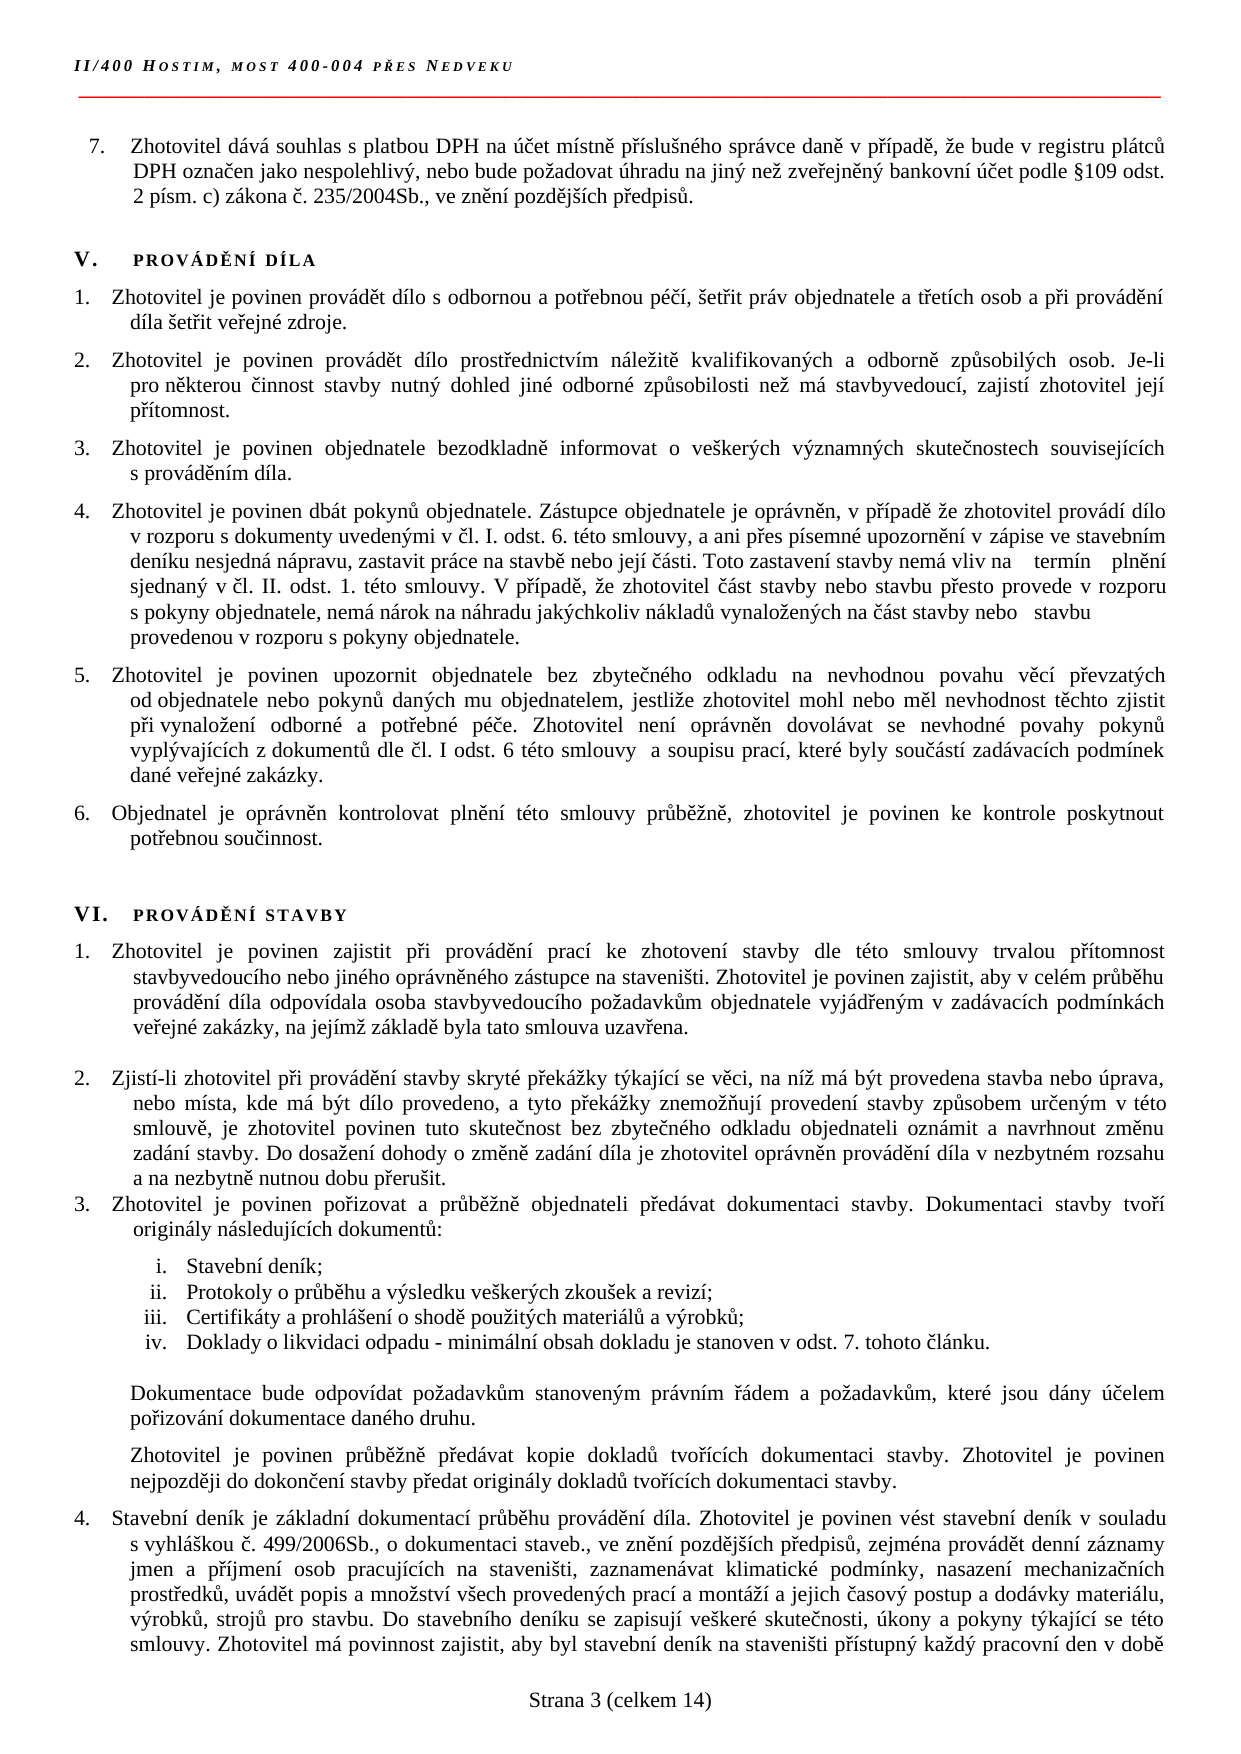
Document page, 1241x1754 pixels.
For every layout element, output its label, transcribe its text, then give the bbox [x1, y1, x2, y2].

list Zhotovitel je povinen pořizovat a průběžně objednateli předávat dokumentaci stavby. Dokumentaci stavby tvoří originály následujících dokumentů: [74, 1191, 1166, 1241]
list Certifikáty a prohlášení o shodě použitých materiálů a výrobků; [167, 1304, 1166, 1329]
list Zhotovitel dává souhlas s platbou DPH na účet místně příslušného správce daně v případě, že bude v registru plátců DPH označen jako nespolehlivý, nebo bude požadovat úhradu na jiný než zveřejněný bankovní účet podle §109 odst. 2 písm. c) zákona č. 235/2004Sb., ve znění pozdějších předpisů. [89, 133, 1166, 208]
list Zhotovitel je povinen provádět dílo s odbornou a potřebnou péčí, šetřit práv objednatele a třetích osob a při provádění díla šetřit veřejné zdroje. [74, 284, 1166, 334]
list provádění stavby [74, 901, 1166, 926]
list Stavební deník; [167, 1253, 1166, 1279]
list Zhotovitel je povinen zajistit při provádění prací ke zhotovení stavby dle této smlouvy trvalou přítomnost stavbyvedoucího nebo jiného oprávněného zástupce na staveništi. Zhotovitel je povinen zajistit, aby v celém průběhu provádění díla odpovídala osoba stavbyvedoucího požadavkům objednatele vyjádřeným v zadávacích podmínkách veřejné zakázky, na jejímž základě byla tato smlouva uzavřena. [74, 938, 1166, 1039]
list Zhotovitel je povinen dbát pokynů objednatele. Zástupce objednatele je oprávněn, v případě že zhotovitel provádí dílo v rozporu s dokumenty uvedenými v čl. I. odst. 6. této smlouvy, a ani přes písemné upozornění v zápise ve stavebním deníku nesjedná nápravu, zastavit práce na stavbě nebo její části. Toto zastavení stavby nemá vliv na termín plnění sjednaný v čl. II. odst. 1. této smlouvy. V případě, že zhotovitel část stavby nebo stavbu přesto provede v rozporu s pokyny objednatele, nemá nárok na náhradu jakýchkoliv nákladů vynaložených na část stavby nebo stavbu provedenou v rozporu s pokyny objednatele. [74, 498, 1166, 649]
list Zhotovitel je povinen provádět dílo prostřednictvím náležitě kvalifikovaných a odborně způsobilých osob. Je-li pro některou činnost stavby nutný dohled jiné odborné způsobilosti než má stavbyvedoucí, zajistí zhotovitel její přítomnost. [74, 347, 1166, 422]
list Zjistí-li zhotovitel při provádění stavby skryté překážky týkající se věci, na níž má být provedena stavba nebo úprava, nebo místa, kde má být dílo provedeno, a tyto překážky znemožňují provedení stavby způsobem určeným v této smlouvě, je zhotovitel povinen tuto skutečnost bez zbytečného odkladu objednateli oznámit a navrhnout změnu zadání stavby. Do dosažení dohody o změně zadání díla je zhotovitel oprávněn provádění díla v nezbytném rozsahu a na nezbytně nutnou dobu přerušit. [74, 1064, 1166, 1191]
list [74, 1505, 1166, 1657]
list Protokoly o průběhu a výsledku veškerých zkoušek a revizí; [167, 1279, 1166, 1304]
list Objednatel je oprávněn kontrolovat plnění této smlouvy průběžně, zhotovitel je povinen ke kontrole poskytnout potřebnou součinnost. [74, 800, 1166, 851]
text Dokumentace bude odpovídat požadavkům stanoveným právním řádem a požadavkům, které jsou dány účelem pořizování dokumentace daného druhu. [130, 1379, 1166, 1430]
text Zhotovitel je povinen průběžně předávat kopie dokladů tvořících dokumentaci stavby. Zhotovitel je povinen nejpozději do dokončení stavby předat originály dokladů tvořících dokumentaci stavby. [130, 1442, 1166, 1493]
list Zhotovitel je povinen upozornit objednatele bez zbytečného odkladu na nevhodnou povahu věcí převzatých od objednatele nebo pokynů daných mu objednatelem, jestliže zhotovitel mohl nebo měl nevhodnost těchto zjistit při vynaložení odborné a potřebné péče. Zhotovitel není oprávněn dovolávat se nevhodné povahy pokynů vyplývajících z dokumentů dle čl. I odst. 6 této smlouvy a soupisu prací, které byly součástí zadávacích podmínek dané veřejné zakázky. [74, 662, 1166, 788]
list Doklady o likvidaci odpadu - minimální obsah dokladu je stanoven v odst. 7. tohoto článku. [167, 1329, 1166, 1354]
list Zhotovitel je povinen objednatele bezodkladně informovat o veškerých významných skutečnostech souvisejících s prováděním díla. [74, 435, 1166, 485]
list provádění díla [74, 246, 1166, 271]
